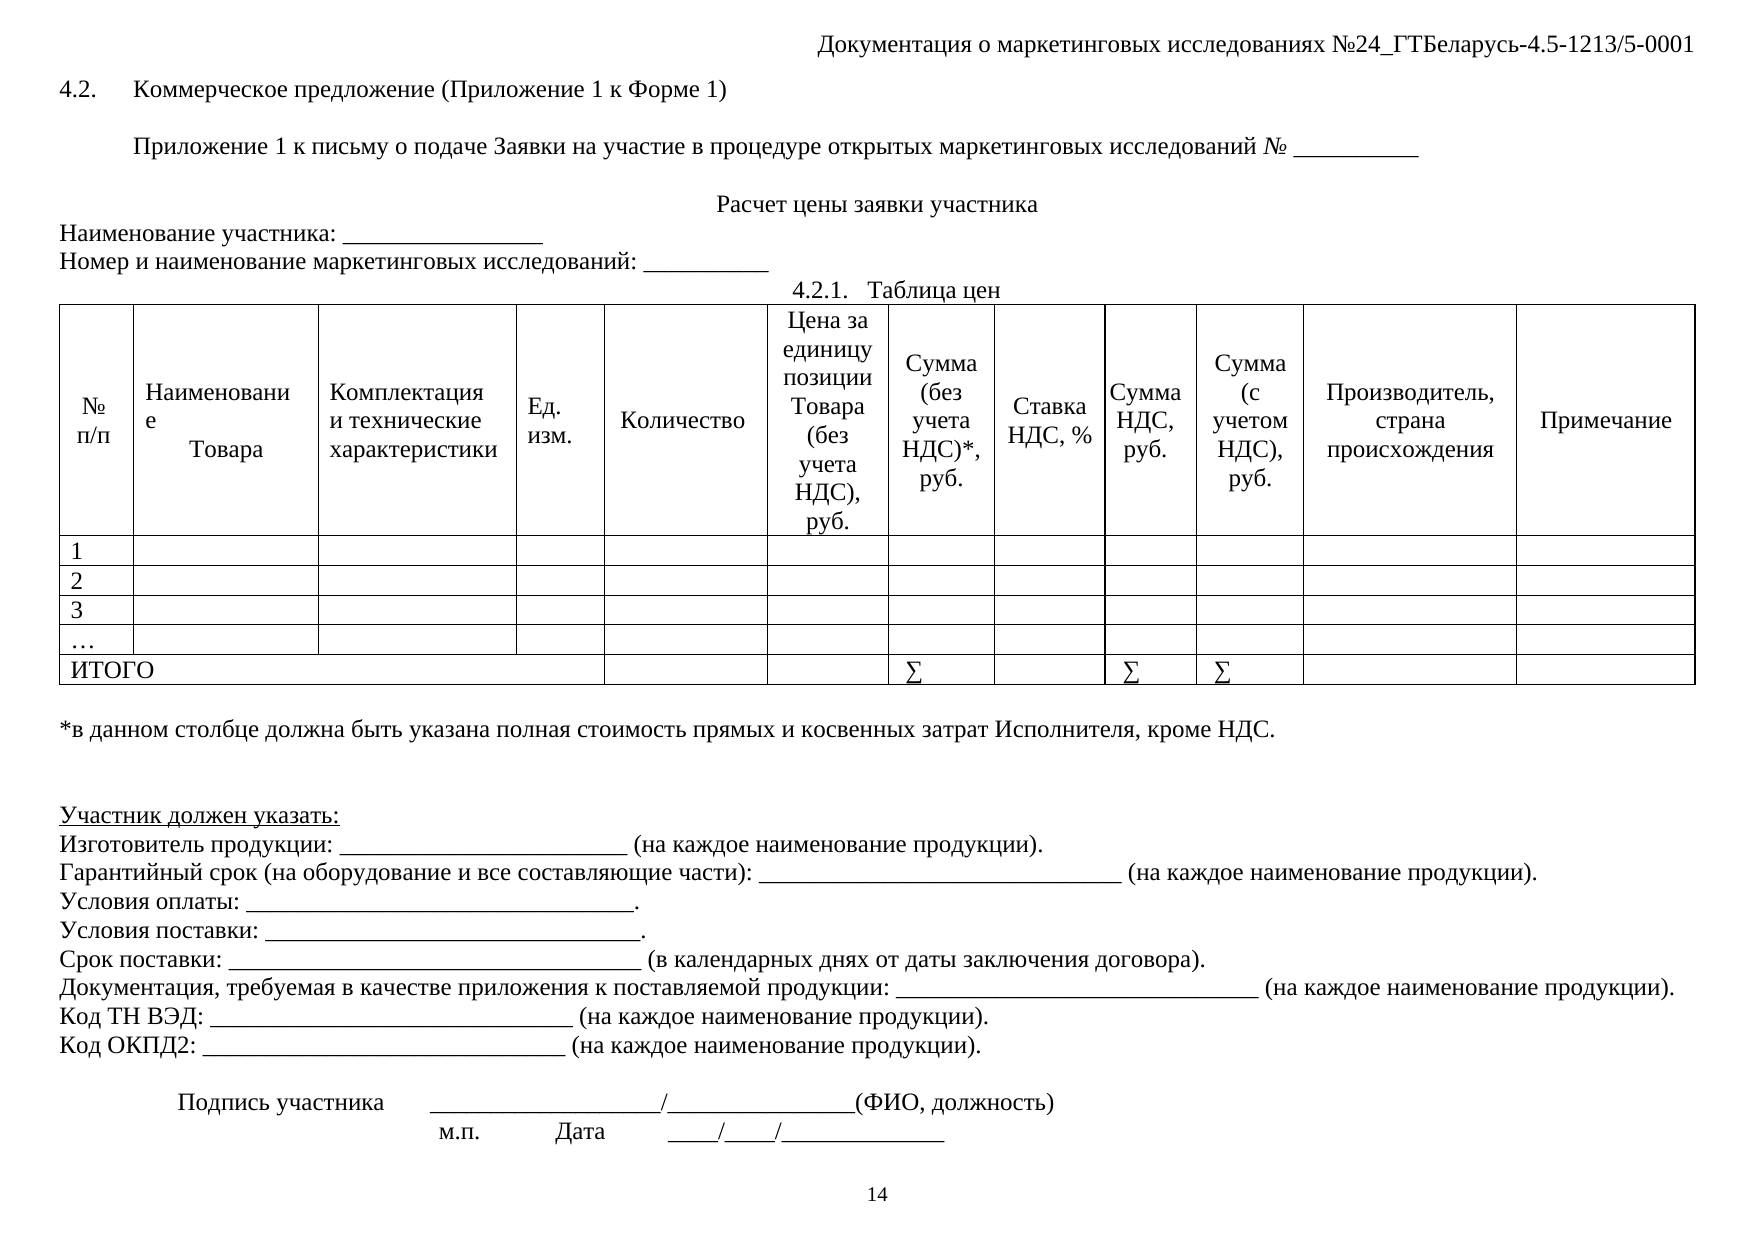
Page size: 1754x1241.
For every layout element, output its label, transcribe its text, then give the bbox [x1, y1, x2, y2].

text Изготовитель продукции: _______________________ (на каждое наименование продукции). [59, 829, 1695, 857]
text м.п. Дата ____/____/_____________ [326, 1116, 1695, 1145]
table_cell [319, 596, 516, 624]
table_header Комплектация и технические характеристики [319, 305, 516, 535]
table_cell [1197, 596, 1303, 624]
table_cell [1304, 596, 1516, 624]
text Участник должен указать: [59, 800, 1695, 829]
text Приложение 1 к письму о подаче Заявки на участие в процедуре открытых маркетинговых исследований № __________ [59, 131, 1695, 160]
table_cell [134, 596, 318, 624]
text Код ОКПД2: _____________________________ (на каждое наименование продукции). [59, 1030, 1695, 1059]
table_header Наименование Товара [134, 305, 318, 535]
table_header № п/п [60, 305, 133, 535]
table_cell [995, 655, 1104, 684]
table_header Ставка НДС, % [995, 305, 1104, 535]
table_cell [134, 536, 318, 565]
text Условия оплаты: _______________________________. [59, 886, 1695, 915]
table_cell [1106, 566, 1196, 594]
table_cell [134, 566, 318, 594]
table_cell 3 [60, 596, 133, 624]
text Подпись участника /_______________(ФИО, должность) [96, 1087, 1695, 1116]
table_header Производитель, страна происхождения [1304, 305, 1516, 535]
text Гарантийный срок (на оборудование и все составляющие части): _____________________________ (на каждое наименование продукции). [59, 857, 1695, 886]
table_header Примечание [1517, 305, 1694, 535]
table_cell [1517, 625, 1694, 654]
table_cell [889, 536, 994, 565]
table_cell [1197, 625, 1303, 654]
table_header Сумма НДС, руб. [1106, 305, 1196, 535]
table_header Ед. изм. [517, 305, 604, 535]
table_cell [319, 566, 516, 594]
table_cell [1304, 536, 1516, 565]
table_cell [605, 655, 767, 684]
table_cell [889, 596, 994, 624]
text Код ТН ВЭД: _____________________________ (на каждое наименование продукции). [59, 1001, 1695, 1030]
table_header Количество [605, 305, 767, 535]
list Коммерческое предложение (Приложение 1 к Форме 1) [59, 74, 1695, 103]
table_cell [1304, 625, 1516, 654]
table_cell ∑ [1106, 655, 1196, 684]
table_cell [768, 625, 888, 654]
table_cell [605, 536, 767, 565]
list Таблица цен [97, 275, 1695, 304]
table_cell … [60, 625, 133, 654]
table_cell [319, 625, 516, 654]
text Наименование участника: ________________ [59, 218, 1695, 246]
table_cell [517, 625, 604, 654]
text Номер и наименование маркетинговых исследований: __________ [59, 246, 1695, 275]
text Срок поставки: _________________________________ (в календарных днях от даты заключения договора). [59, 944, 1695, 972]
table_cell [1517, 536, 1694, 565]
text Условия поставки: ______________________________. [59, 915, 1695, 944]
table_cell [517, 536, 604, 565]
text Документация, требуемая в качестве приложения к поставляемой продукции: _____________________________ (на каждое наименование продукции). [59, 972, 1695, 1001]
table_cell [1304, 566, 1516, 594]
table_cell [605, 596, 767, 624]
table_cell [1517, 566, 1694, 594]
table_cell [605, 625, 767, 654]
table_cell [889, 566, 994, 594]
table_header Сумма (с учетом НДС), руб. [1197, 305, 1303, 535]
table_cell ∑ [889, 655, 994, 684]
table_cell [995, 596, 1104, 624]
table_cell [1197, 566, 1303, 594]
table_cell [134, 625, 318, 654]
table_header Сумма (без учета НДС)*, руб. [889, 305, 994, 535]
table_cell [995, 625, 1104, 654]
table_cell [768, 536, 888, 565]
text Расчет цены заявки участника [59, 189, 1695, 218]
table_cell [319, 536, 516, 565]
table_cell 1 [60, 536, 133, 565]
table_cell [1106, 536, 1196, 565]
table_cell [1517, 655, 1694, 684]
table_cell [768, 655, 888, 684]
table_cell [605, 566, 767, 594]
table_cell [995, 566, 1104, 594]
table_cell [1106, 625, 1196, 654]
table_cell [768, 596, 888, 624]
table_cell [517, 596, 604, 624]
table_cell 2 [60, 566, 133, 594]
table_cell [517, 566, 604, 594]
table_cell [995, 536, 1104, 565]
table_cell [768, 566, 888, 594]
table_cell ∑ [1197, 655, 1303, 684]
table_cell [1197, 536, 1303, 565]
text *в данном столбце должна быть указана полная стоимость прямых и косвенных затрат Исполнителя, кроме НДС. [59, 714, 1695, 742]
table_header Цена за единицу позиции Товара (без учета НДС), руб. [768, 305, 888, 535]
table_cell [1106, 596, 1196, 624]
table_cell [1517, 596, 1694, 624]
table_cell ИТОГО [60, 655, 604, 684]
table_cell [1304, 655, 1516, 684]
table_cell [889, 625, 994, 654]
